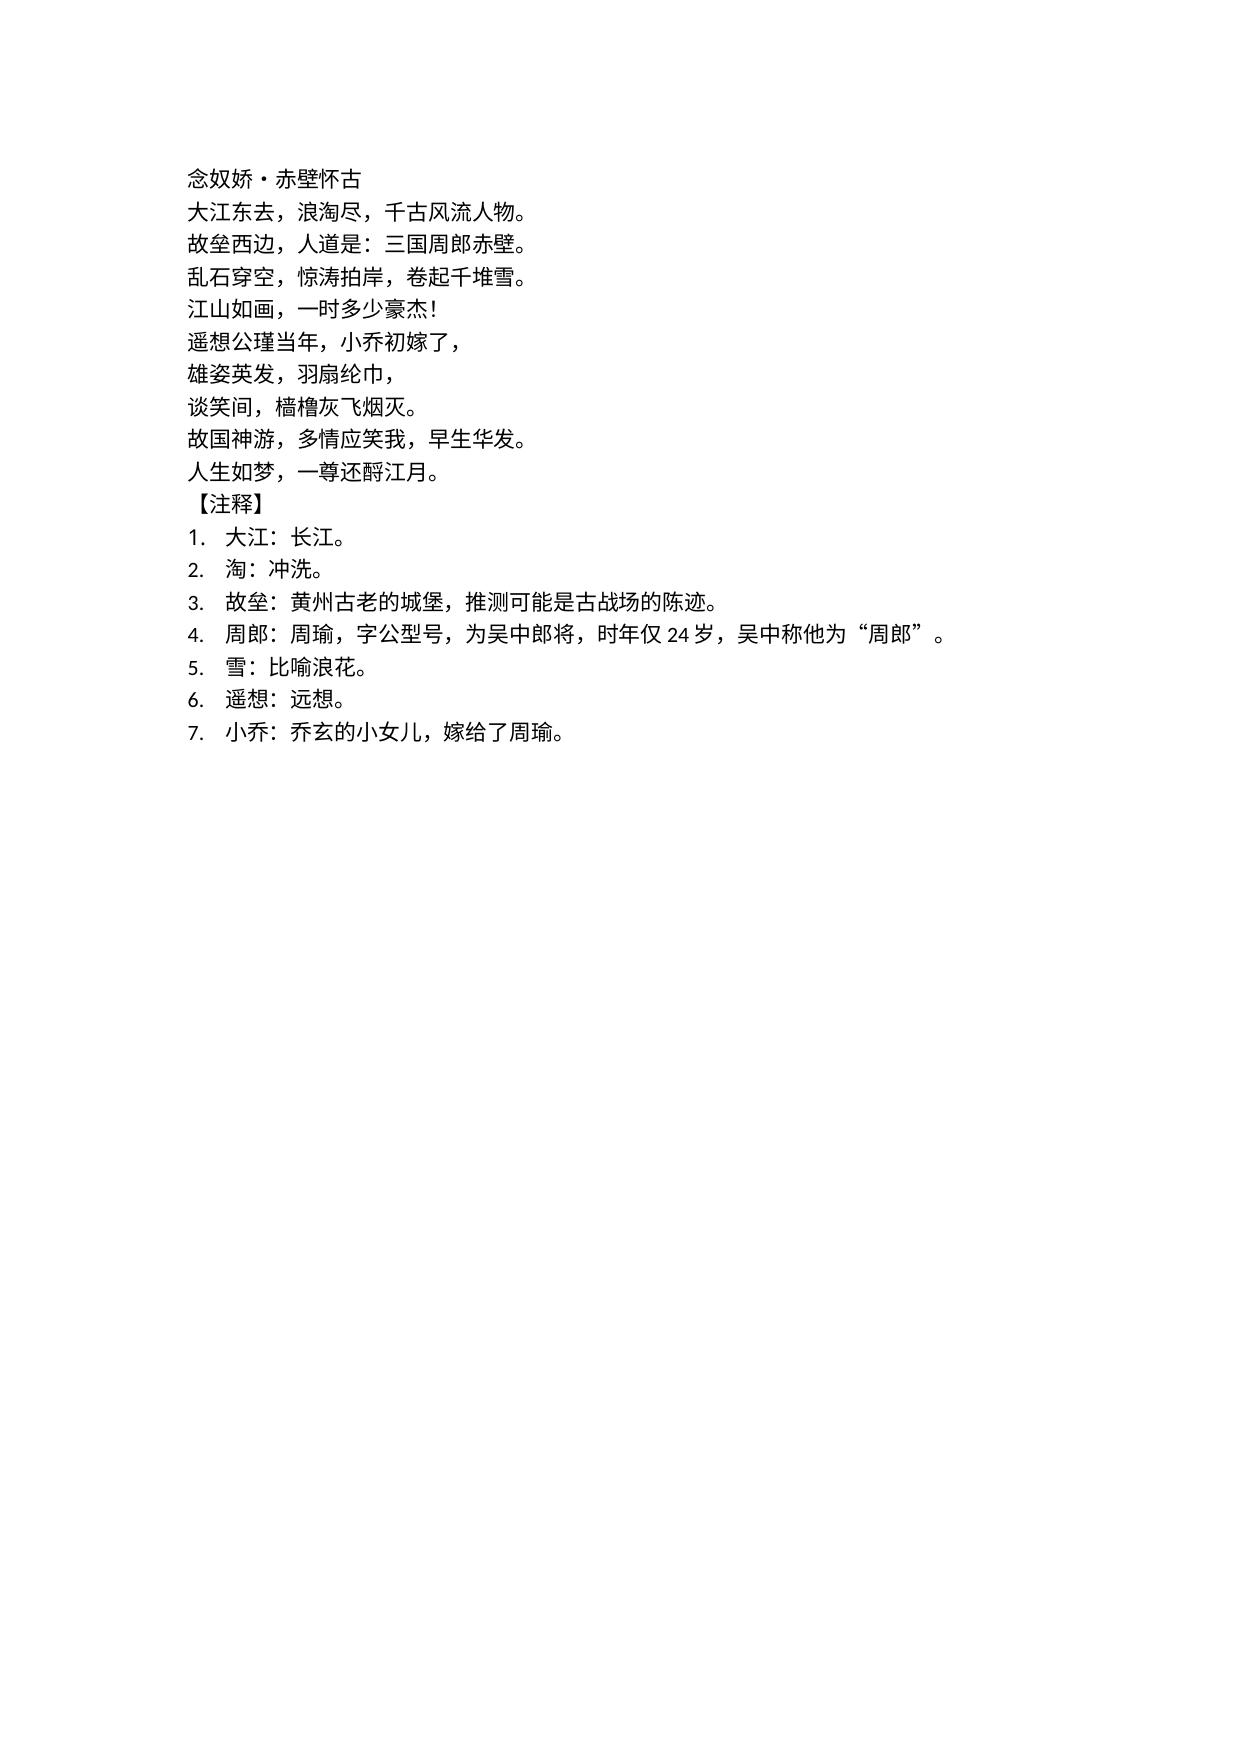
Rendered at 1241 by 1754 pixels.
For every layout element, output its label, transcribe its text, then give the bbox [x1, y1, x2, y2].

list 周郎：周瑜，字公型号，为吴中郎将，时年仅24岁，吴中称他为“周郎”。 [187, 617, 1053, 649]
list 大江：长江。 [187, 519, 1053, 552]
list 雪：比喻浪花。 [187, 649, 1053, 682]
text 遥想公瑾当年，小乔初嫁了， [187, 324, 1053, 357]
text 大江东去，浪淘尽，千古风流人物。 [187, 194, 1053, 227]
list 淘：冲洗。 [187, 552, 1053, 584]
list 故垒：黄州古老的城堡，推测可能是古战场的陈迹。 [187, 584, 1053, 617]
text 故垒西边，人道是：三国周郎赤壁。 [187, 227, 1053, 259]
text 念奴娇•赤壁怀古 [187, 162, 1053, 194]
text 故国神游，多情应笑我，早生华发。 [187, 422, 1053, 454]
text 人生如梦，一尊还酹江月。 [187, 454, 1053, 487]
text 乱石穿空，惊涛拍岸，卷起千堆雪。 [187, 259, 1053, 292]
text 江山如画，一时多少豪杰！ [187, 292, 1053, 324]
text 谈笑间，樯橹灰飞烟灭。 [187, 389, 1053, 422]
list 小乔：乔玄的小女儿，嫁给了周瑜。 [187, 714, 1053, 747]
text 【注释】 [187, 487, 1053, 519]
text 雄姿英发，羽扇纶巾， [187, 357, 1053, 389]
list 遥想：远想。 [187, 682, 1053, 714]
